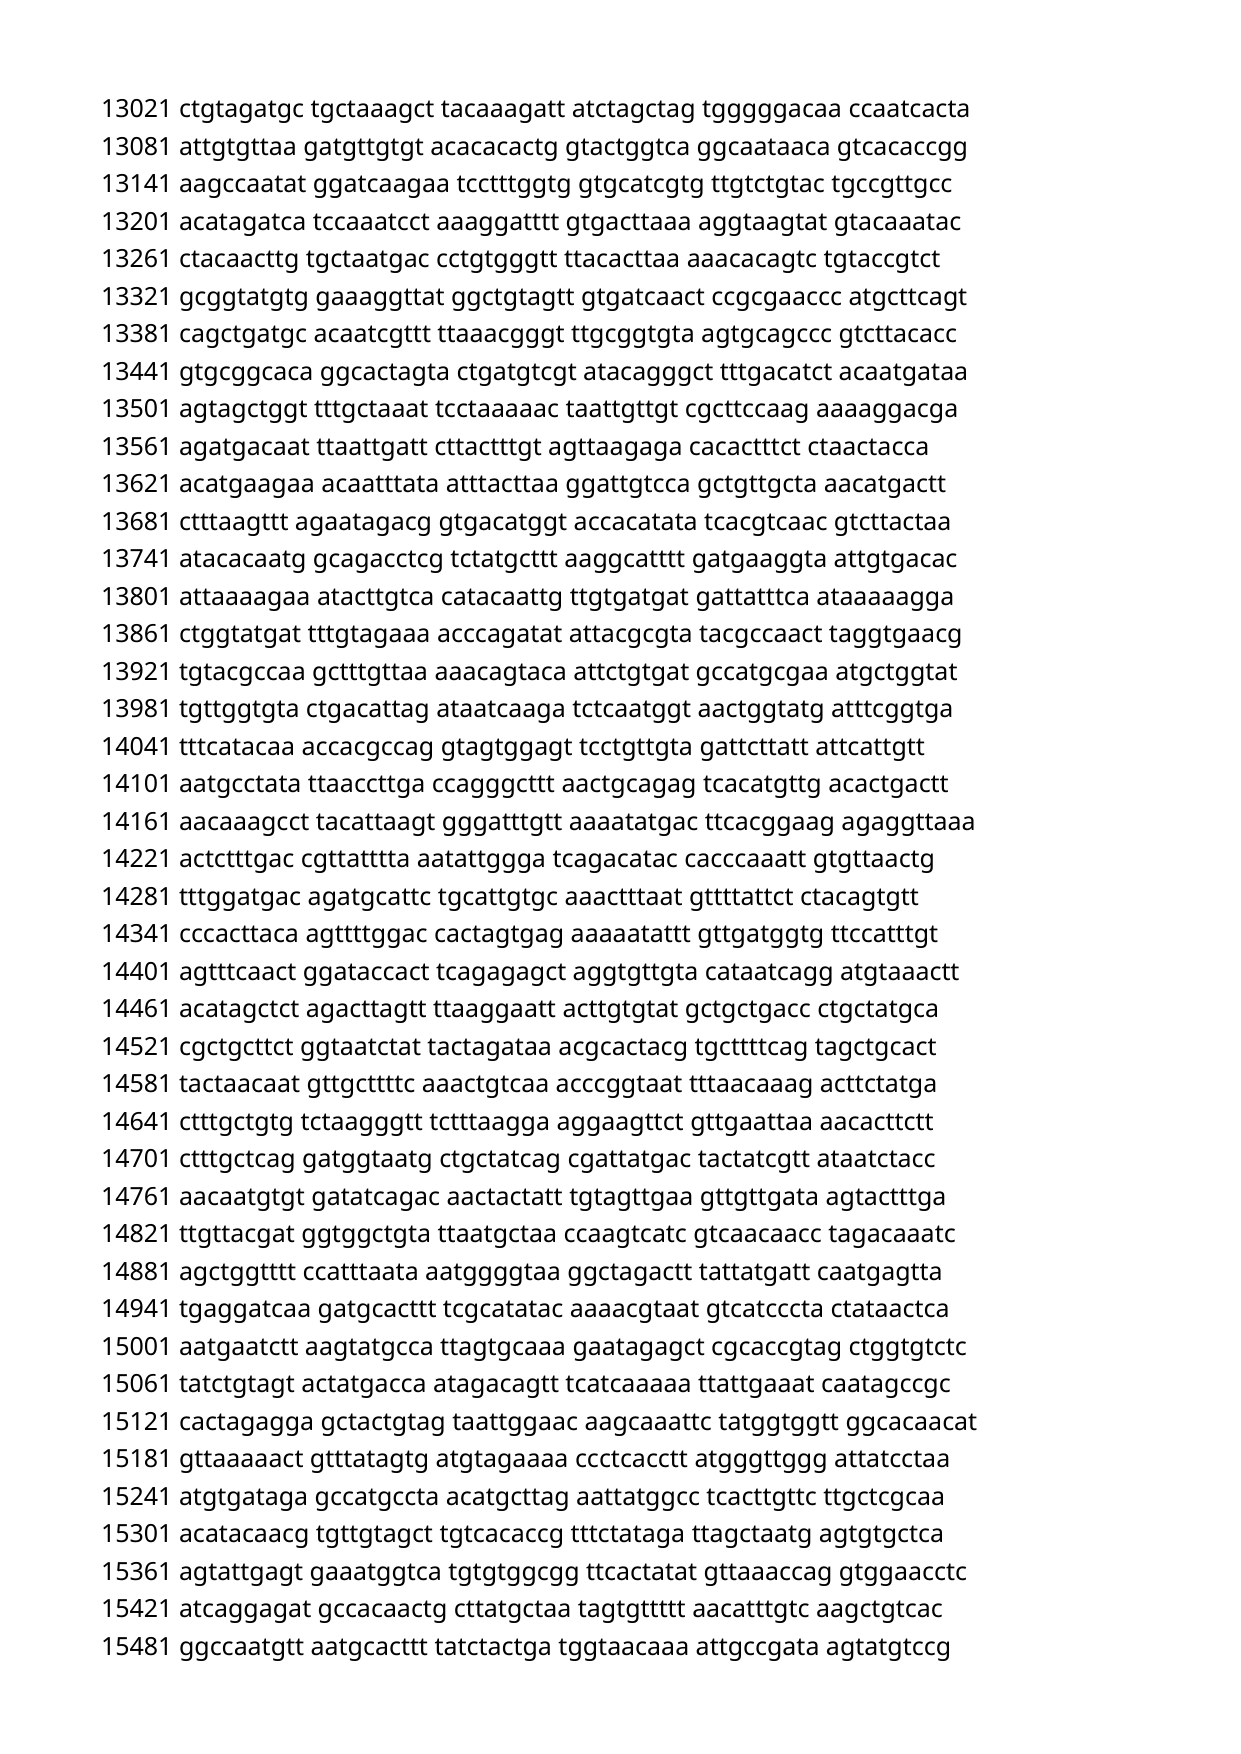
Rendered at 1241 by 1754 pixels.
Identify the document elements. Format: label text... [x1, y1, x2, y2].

text 13441 gtgcggcaca ggcactagta ctgatgtcgt atacagggct tttgacatct acaatgataa [75, 352, 1165, 389]
text 13201 acatagatca tccaaatcct aaaggatttt gtgacttaaa aggtaagtat gtacaaatac [75, 202, 1165, 239]
text 13501 agtagctggt tttgctaaat tcctaaaaac taattgttgt cgcttccaag aaaaggacga [75, 389, 1165, 427]
text 14521 cgctgcttct ggtaatctat tactagataa acgcactacg tgcttttcag tagctgcact [75, 1027, 1165, 1064]
text 15001 aatgaatctt aagtatgcca ttagtgcaaa gaatagagct cgcaccgtag ctggtgtctc [75, 1327, 1165, 1364]
text 13921 tgtacgccaa gctttgttaa aaacagtaca attctgtgat gccatgcgaa atgctggtat [75, 652, 1165, 689]
text 14701 ctttgctcag gatggtaatg ctgctatcag cgattatgac tactatcgtt ataatctacc [75, 1139, 1165, 1177]
text 14101 aatgcctata ttaaccttga ccagggcttt aactgcagag tcacatgttg acactgactt [75, 764, 1165, 802]
text 15241 atgtgataga gccatgccta acatgcttag aattatggcc tcacttgttc ttgctcgcaa [75, 1477, 1165, 1514]
text 14341 cccacttaca agttttggac cactagtgag aaaaatattt gttgatggtg ttccatttgt [75, 914, 1165, 952]
text 14161 aacaaagcct tacattaagt gggatttgtt aaaatatgac ttcacggaag agaggttaaa [75, 802, 1165, 839]
text 13681 ctttaagttt agaatagacg gtgacatggt accacatata tcacgtcaac gtcttactaa [75, 502, 1165, 539]
text 13081 attgtgttaa gatgttgtgt acacacactg gtactggtca ggcaataaca gtcacaccgg [75, 127, 1165, 164]
text 15481 ggccaatgtt aatgcacttt tatctactga tggtaacaaa attgccgata agtatgtccg [75, 1627, 1165, 1664]
text 13861 ctggtatgat tttgtagaaa acccagatat attacgcgta tacgccaact taggtgaacg [75, 614, 1165, 652]
text 15421 atcaggagat gccacaactg cttatgctaa tagtgttttt aacatttgtc aagctgtcac [75, 1589, 1165, 1627]
text 14881 agctggtttt ccatttaata aatggggtaa ggctagactt tattatgatt caatgagtta [75, 1252, 1165, 1289]
text 13561 agatgacaat ttaattgatt cttactttgt agttaagaga cacactttct ctaactacca [75, 427, 1165, 464]
text 15181 gttaaaaact gtttatagtg atgtagaaaa ccctcacctt atgggttggg attatcctaa [75, 1439, 1165, 1477]
text 13021 ctgtagatgc tgctaaagct tacaaagatt atctagctag tgggggacaa ccaatcacta [75, 89, 1165, 127]
text 13621 acatgaagaa acaatttata atttacttaa ggattgtcca gctgttgcta aacatgactt [75, 464, 1165, 502]
text 14221 actctttgac cgttatttta aatattggga tcagacatac cacccaaatt gtgttaactg [75, 839, 1165, 877]
text 14461 acatagctct agacttagtt ttaaggaatt acttgtgtat gctgctgacc ctgctatgca [75, 989, 1165, 1027]
text 13801 attaaaagaa atacttgtca catacaattg ttgtgatgat gattatttca ataaaaagga [75, 577, 1165, 614]
text 14641 ctttgctgtg tctaagggtt tctttaagga aggaagttct gttgaattaa aacacttctt [75, 1102, 1165, 1139]
text 13141 aagccaatat ggatcaagaa tcctttggtg gtgcatcgtg ttgtctgtac tgccgttgcc [75, 164, 1165, 202]
text 15301 acatacaacg tgttgtagct tgtcacaccg tttctataga ttagctaatg agtgtgctca [75, 1514, 1165, 1552]
text 13741 atacacaatg gcagacctcg tctatgcttt aaggcatttt gatgaaggta attgtgacac [75, 539, 1165, 577]
text 14821 ttgttacgat ggtggctgta ttaatgctaa ccaagtcatc gtcaacaacc tagacaaatc [75, 1214, 1165, 1252]
text 14761 aacaatgtgt gatatcagac aactactatt tgtagttgaa gttgttgata agtactttga [75, 1177, 1165, 1214]
text 14041 tttcatacaa accacgccag gtagtggagt tcctgttgta gattcttatt attcattgtt [75, 727, 1165, 764]
text 15121 cactagagga gctactgtag taattggaac aagcaaattc tatggtggtt ggcacaacat [75, 1402, 1165, 1439]
text 15361 agtattgagt gaaatggtca tgtgtggcgg ttcactatat gttaaaccag gtggaacctc [75, 1552, 1165, 1589]
text 13381 cagctgatgc acaatcgttt ttaaacgggt ttgcggtgta agtgcagccc gtcttacacc [75, 314, 1165, 352]
text 13981 tgttggtgta ctgacattag ataatcaaga tctcaatggt aactggtatg atttcggtga [75, 689, 1165, 727]
text 15061 tatctgtagt actatgacca atagacagtt tcatcaaaaa ttattgaaat caatagccgc [75, 1364, 1165, 1402]
text 13261 ctacaacttg tgctaatgac cctgtgggtt ttacacttaa aaacacagtc tgtaccgtct [75, 239, 1165, 277]
text 14581 tactaacaat gttgcttttc aaactgtcaa acccggtaat tttaacaaag acttctatga [75, 1064, 1165, 1102]
text 13321 gcggtatgtg gaaaggttat ggctgtagtt gtgatcaact ccgcgaaccc atgcttcagt [75, 277, 1165, 314]
text 14281 tttggatgac agatgcattc tgcattgtgc aaactttaat gttttattct ctacagtgtt [75, 877, 1165, 914]
text 14941 tgaggatcaa gatgcacttt tcgcatatac aaaacgtaat gtcatcccta ctataactca [75, 1289, 1165, 1327]
text 14401 agtttcaact ggataccact tcagagagct aggtgttgta cataatcagg atgtaaactt [75, 952, 1165, 989]
